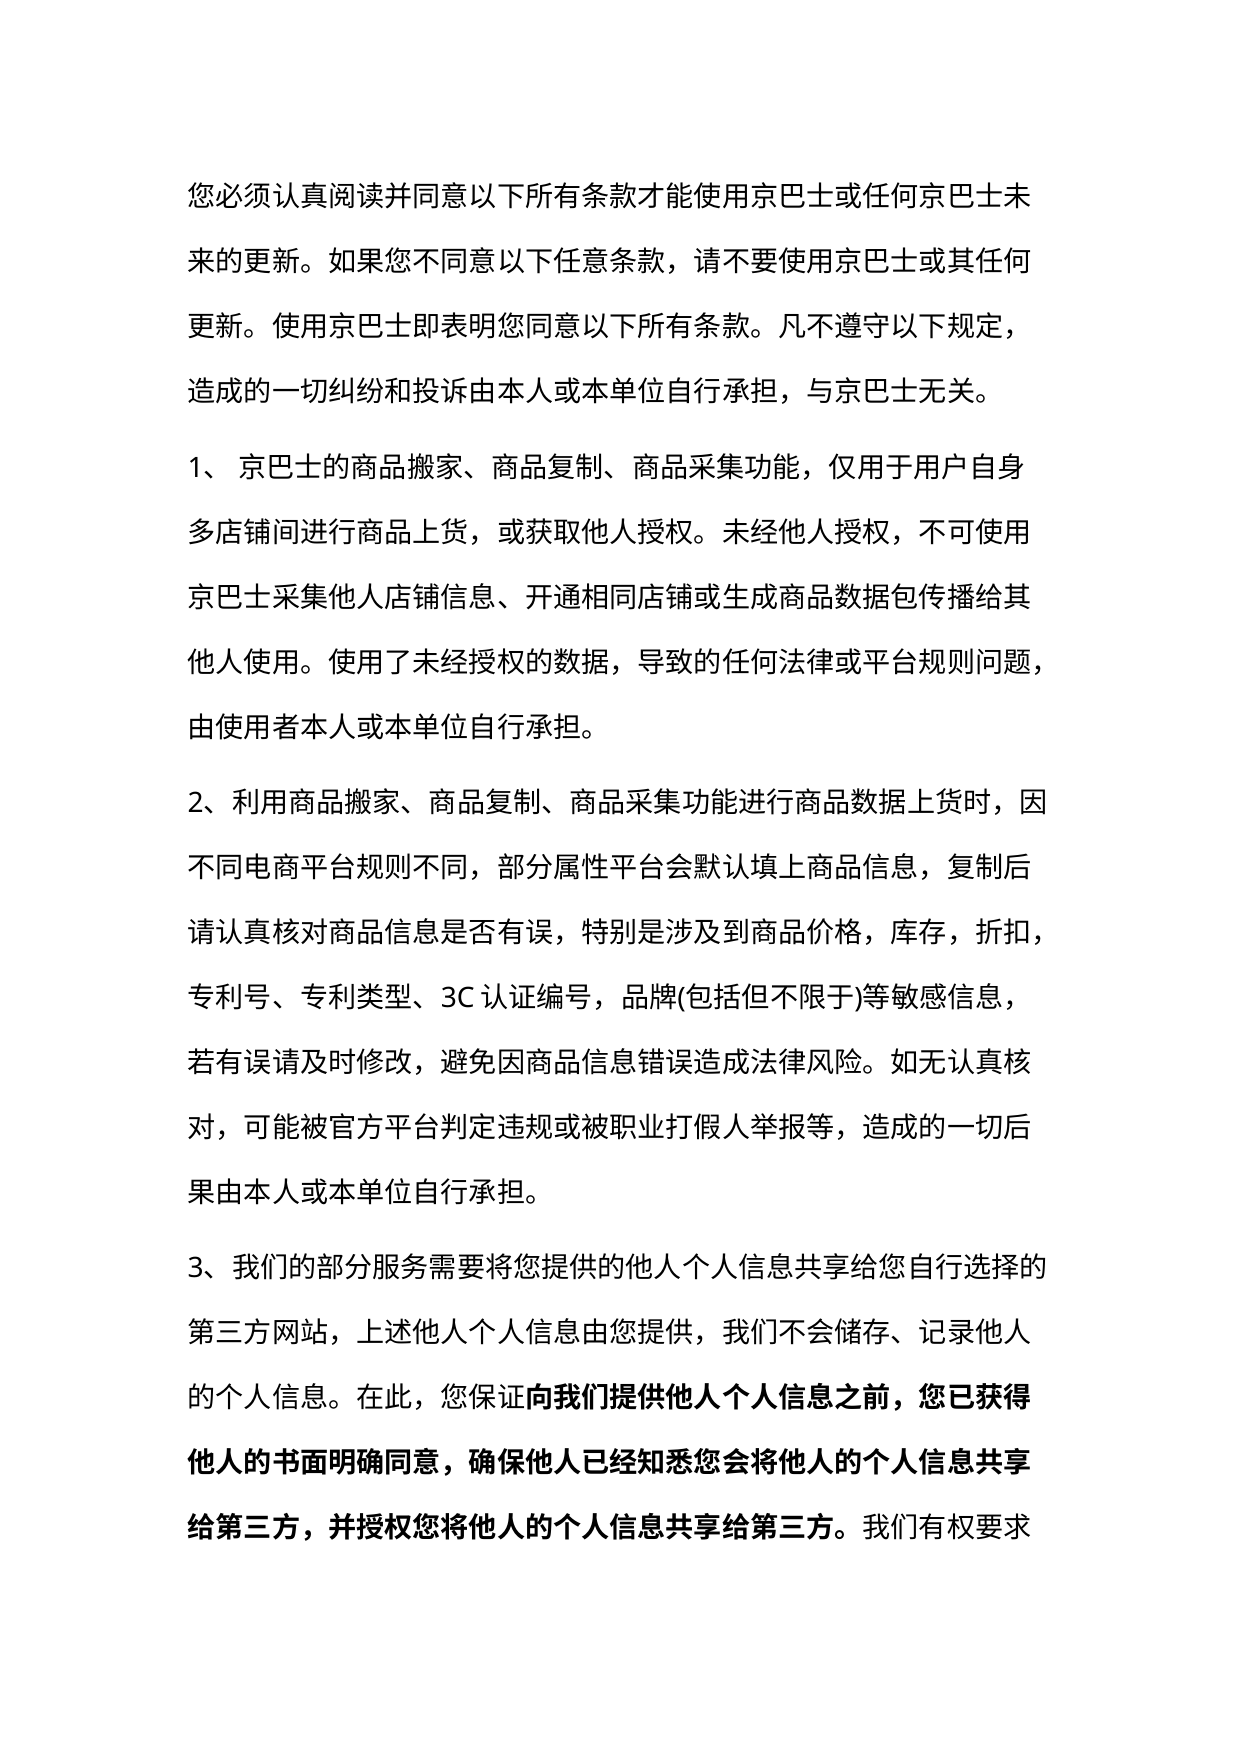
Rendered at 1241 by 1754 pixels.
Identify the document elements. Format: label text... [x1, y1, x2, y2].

text 1、 京巴士的商品搬家、商品复制、商品采集功能，仅用于用户自身多店铺间进行商品上货，或获取他人授权。未经他人授权，不可使用京巴士采集他人店铺信息、开通相同店铺或生成商品数据包传播给其他人使用。使用了未经授权的数据，导致的任何法律或平台规则问题，由使用者本人或本单位自行承担。 [187, 432, 1053, 757]
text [187, 1233, 1053, 1558]
text 2、利用商品搬家、商品复制、商品采集功能进行商品数据上货时，因不同电商平台规则不同，部分属性平台会默认填上商品信息，复制后请认真核对商品信息是否有误，特别是涉及到商品价格，库存，折扣，专利号、专利类型、3C认证编号，品牌(包括但不限于)等敏感信息，若有误请及时修改，避免因商品信息错误造成法律风险。如无认真核对，可能被官方平台判定违规或被职业打假人举报等，造成的一切后果由本人或本单位自行承担。 [187, 768, 1053, 1223]
text 您必须认真阅读并同意以下所有条款才能使用京巴士或任何京巴士未来的更新。如果您不同意以下任意条款，请不要使用京巴士或其任何更新。使用京巴士即表明您同意以下所有条款。凡不遵守以下规定，造成的一切纠纷和投诉由本人或本单位自行承担，与京巴士无关。 [187, 162, 1053, 422]
